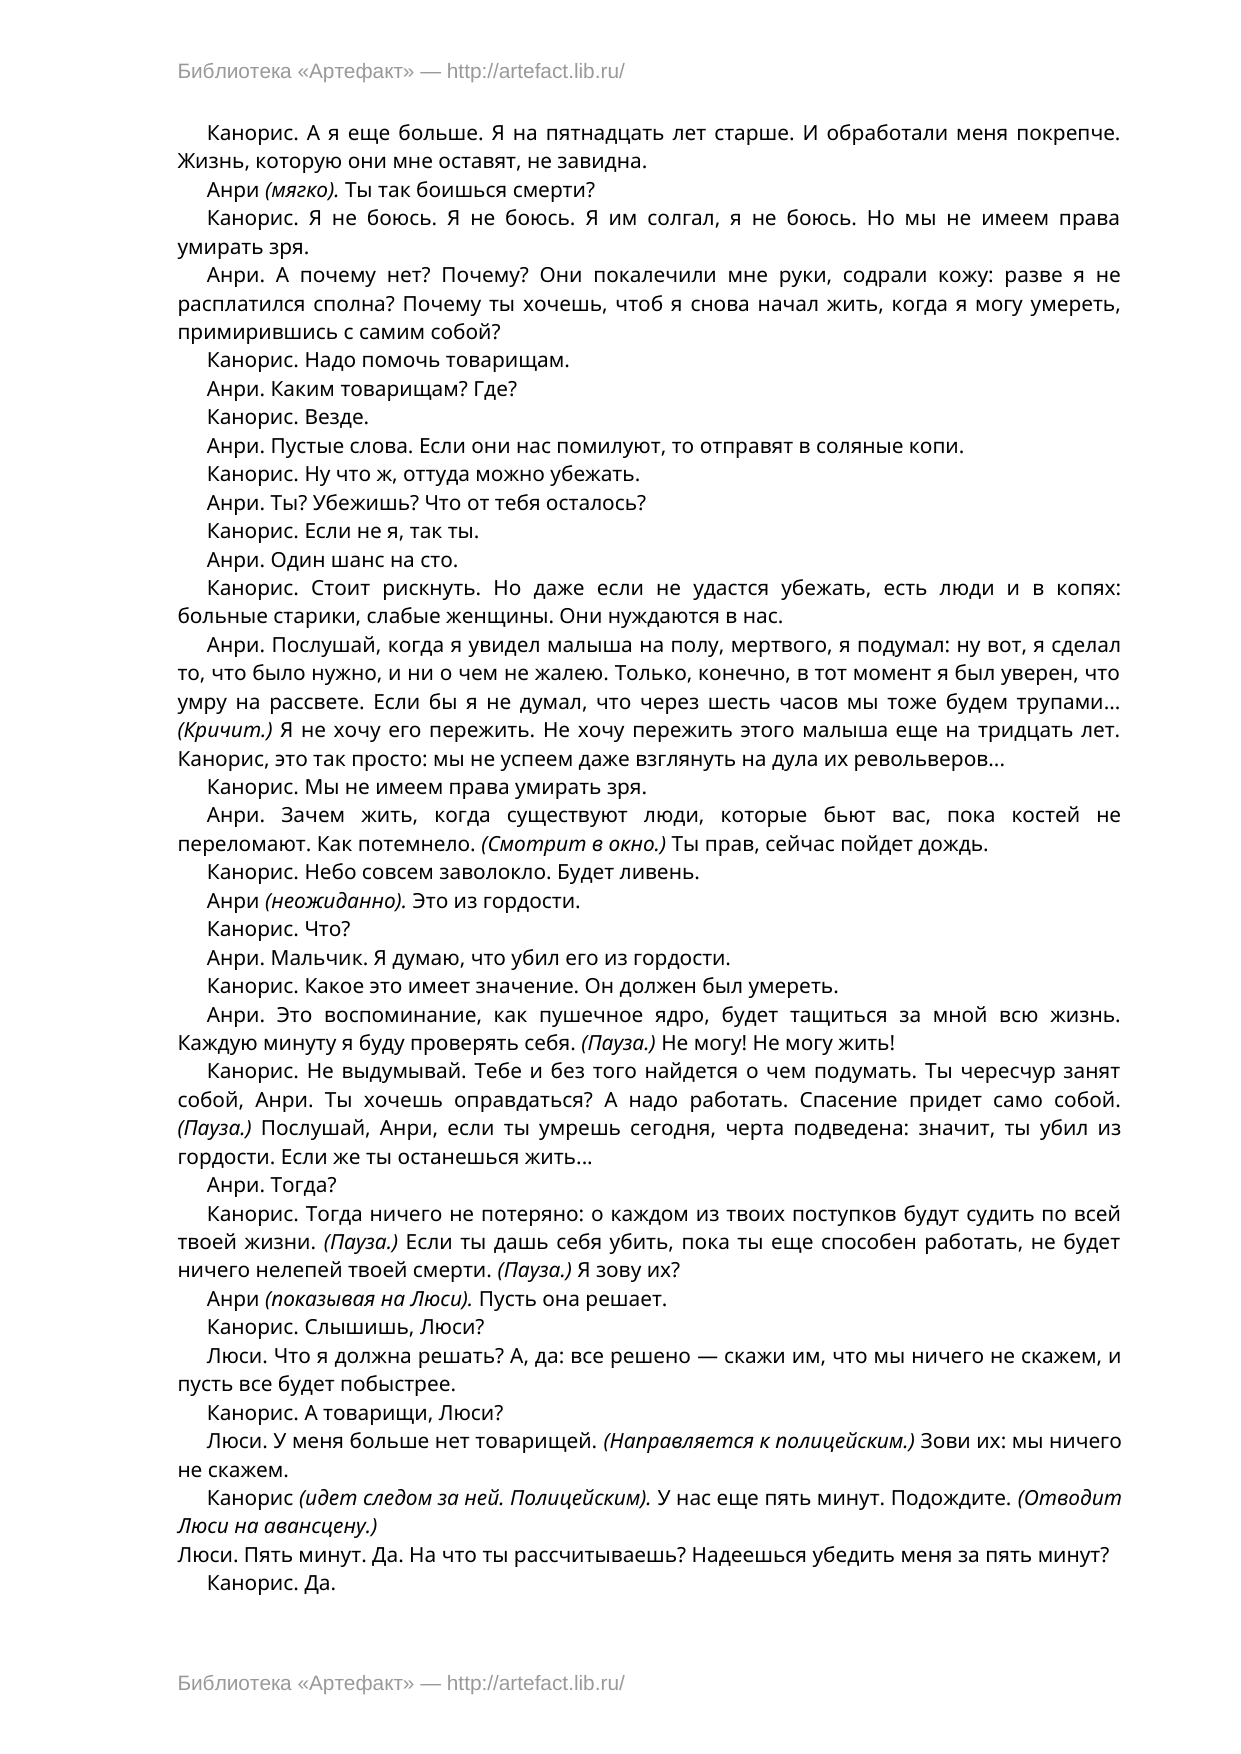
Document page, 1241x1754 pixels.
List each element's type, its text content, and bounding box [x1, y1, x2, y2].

text Люси. Что я должна решать? А, да: все решено — скажи им, что мы ничего не скажем, и пусть все будет побыстрее. [177, 1341, 1122, 1398]
text Канорис. Надо помочь товарищам. [177, 346, 1122, 374]
text Канорис. Не выдумывай. Тебе и без того найдется о чем подумать. Ты чересчур занят собой, Анри. Ты хочешь оправдаться? А надо работать. Спасение придет само собой. (Пауза.) Послушай, Анри, если ты умрешь сегодня, черта подведена: значит, ты убил из гордости. Если же ты останешься жить... [177, 1057, 1122, 1170]
text Анри. Зачем жить, когда существуют люди, которые бьют вас, пока костей не переломают. Как потемнело. (Смотрит в окно.) Ты прав, сейчас пойдет дождь. [177, 801, 1122, 857]
text Канорис (идет следом за ней. Полицейским). У нас еще пять минут. Подождите. (Отводит Люси на авансцену.) Люси. Пять минут. Да. На что ты рассчитываешь? Надеешься убедить меня за пять минут? [177, 1483, 1122, 1568]
text Анри. Послушай, когда я увидел малыша на полу, мертвого, я подумал: ну вот, я сделал то, что было нужно, и ни о чем не жалею. Только, конечно, в тот момент я был уверен, что умру на рассвете. Если бы я не думал, что через шесть часов мы тоже будем трупами... (Кричит.) Я не хочу его пережить. Не хочу пережить этого малыша еще на тридцать лет. Канорис, это так просто: мы не успеем даже взглянуть на дула их револьверов... [177, 630, 1122, 772]
text Канорис. Ну что ж, оттуда можно убежать. [177, 459, 1122, 488]
text Канорис. Что? [177, 914, 1122, 943]
text Анри (неожиданно). Это из гордости. [177, 886, 1122, 914]
text Люси. У меня больше нет товарищей. (Направляется к полицейским.) Зови их: мы ничего не скажем. [177, 1426, 1122, 1483]
text Анри. Тогда? [177, 1170, 1122, 1199]
text Анри. Мальчик. Я думаю, что убил его из гордости. [177, 943, 1122, 971]
text Анри. Каким товарищам? Где? [177, 374, 1122, 402]
text Канорис. Да. [177, 1568, 1122, 1597]
text Анри (показывая на Люси). Пусть она решает. [177, 1284, 1122, 1312]
text Канорис. Слышишь, Люси? [177, 1312, 1122, 1341]
text Анри. Это воспоминание, как пушечное ядро, будет тащиться за мной всю жизнь. Каждую минуту я буду проверять себя. (Пауза.) Не могу! Не могу жить! [177, 1000, 1122, 1057]
text Канорис. Если не я, так ты. [177, 516, 1122, 545]
text Канорис. А товарищи, Люси? [177, 1398, 1122, 1426]
text Канорис. Небо совсем заволокло. Будет ливень. [177, 857, 1122, 886]
text Канорис. Какое это имеет значение. Он должен был умереть. [177, 971, 1122, 1000]
text Канорис. Тогда ничего не потеряно: о каждом из твоих поступков будут судить по всей твоей жизни. (Пауза.) Если ты дашь себя убить, пока ты еще способен работать, не будет ничего нелепей твоей смерти. (Пауза.) Я зову их? [177, 1199, 1122, 1284]
text Анри. А почему нет? Почему? Они покалечили мне руки, содрали кожу: разве я не расплатился сполна? Почему ты хочешь, чтоб я снова начал жить, когда я могу умереть, примирившись с самим собой? [177, 260, 1122, 346]
text Анри. Пустые слова. Если они нас помилуют, то отправят в соляные копи. [177, 431, 1122, 459]
text Канорис. Я не боюсь. Я не боюсь. Я им солгал, я не боюсь. Но мы не имеем права умирать зря. [177, 203, 1122, 260]
text Анри. Ты? Убежишь? Что от тебя осталось? [177, 488, 1122, 516]
text Канорис. Мы не имеем права умирать зря. [177, 772, 1122, 801]
text Анри. Один шанс на сто. [177, 545, 1122, 573]
text Канорис. А я еще больше. Я на пятнадцать лет старше. И обработали меня покрепче. Жизнь, которую они мне оставят, не завидна. [177, 118, 1122, 175]
text Канорис. Стоит рискнуть. Но даже если не удастся убежать, есть люди и в копях: больные старики, слабые женщины. Они нуждаются в нас. [177, 573, 1122, 630]
text Анри (мягко). Ты так боишься смерти? [177, 175, 1122, 203]
text Канорис. Везде. [177, 402, 1122, 431]
